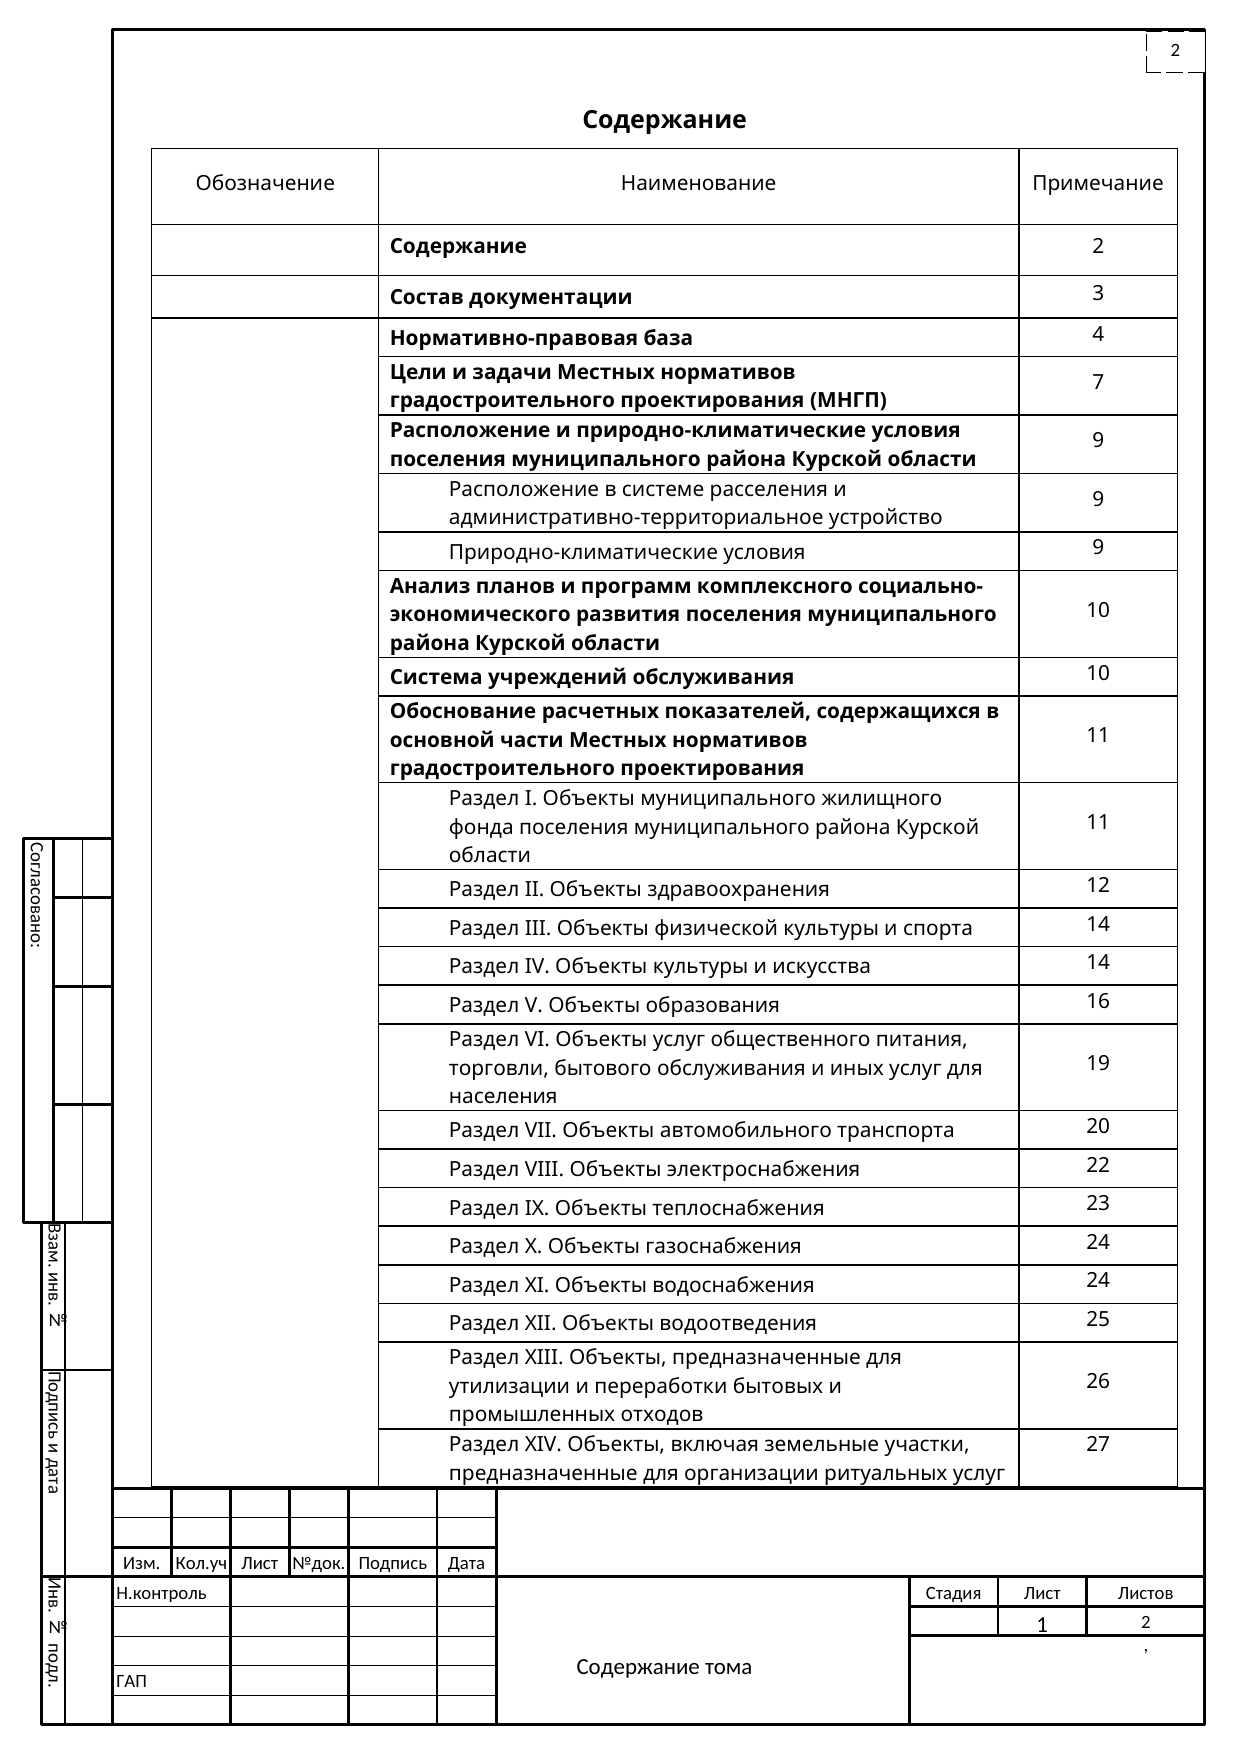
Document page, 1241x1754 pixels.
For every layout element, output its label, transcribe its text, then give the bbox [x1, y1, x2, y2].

table_cell Раздел XI. Объекты водоснабжения [379, 1266, 1018, 1302]
table_cell 9 [1020, 474, 1177, 531]
table_cell 11 [1020, 697, 1177, 782]
table_cell 24 [1020, 1227, 1177, 1264]
table_cell 25 [1020, 1304, 1177, 1341]
table_cell [152, 225, 378, 274]
table_cell 24 [1020, 1266, 1177, 1302]
table_cell 16 [1020, 986, 1177, 1023]
table_cell Раздел IV. Объекты культуры и искусства [379, 947, 1018, 984]
table_cell Раздел VIII. Объекты электроснабжения [379, 1150, 1018, 1187]
table_cell Раздел III. Объекты физической культуры и спорта [379, 909, 1018, 946]
table_cell 22 [1020, 1150, 1177, 1187]
table_cell 4 [1020, 319, 1177, 356]
table_cell Расположение и природно-климатические условия поселения муниципального района Курской области [379, 416, 1018, 472]
table_cell 14 [1020, 909, 1177, 946]
table_cell Раздел IX. Объекты теплоснабжения [379, 1188, 1018, 1225]
table_cell Раздел V. Объекты образования [379, 986, 1018, 1023]
text Содержание [177, 102, 1152, 136]
table_cell 11 [1020, 783, 1177, 869]
table_cell 26 [1020, 1343, 1177, 1428]
table_cell Нормативно-правовая база [379, 319, 1018, 356]
table_header Обозначение [152, 149, 378, 223]
table_cell 14 [1020, 947, 1177, 984]
table_cell 9 [1020, 533, 1177, 569]
table_cell 3 [1020, 276, 1177, 317]
table_cell Природно-климатические условия [379, 533, 1018, 569]
table_cell Обоснование расчетных показателей, содержащихся в основной части Местных нормативов градостроительного проектирования [379, 697, 1018, 782]
table_cell Состав документации [379, 276, 1018, 317]
table_cell Содержание [379, 225, 1018, 274]
table_cell 10 [1020, 571, 1177, 656]
table_cell [152, 319, 378, 1486]
table_cell Раздел VI. Объекты услуг общественного питания, торговли, бытового обслуживания и иных услуг для населения [379, 1025, 1018, 1110]
table_cell Расположение в системе расселения и административно-территориальное устройство [379, 474, 1018, 531]
table_cell Раздел II. Объекты здравоохранения [379, 870, 1018, 907]
table_cell Цели и задачи Местных нормативов градостроительного проектирования (МНГП) [379, 357, 1018, 414]
table_cell 9 [1020, 416, 1177, 472]
table_cell 2 [1020, 225, 1177, 274]
table_cell Раздел I. Объекты муниципального жилищного фонда поселения муниципального района Курской области [379, 783, 1018, 869]
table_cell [379, 1430, 1018, 1486]
table_cell 23 [1020, 1188, 1177, 1225]
table_cell [152, 276, 378, 317]
table_cell 12 [1020, 870, 1177, 907]
table_cell Раздел XII. Объекты водоотведения [379, 1304, 1018, 1341]
table_cell Система учреждений обслуживания [379, 658, 1018, 695]
table_header Наименование [379, 149, 1018, 223]
table_cell 19 [1020, 1025, 1177, 1110]
table_cell 7 [1020, 357, 1177, 414]
table_cell 10 [1020, 658, 1177, 695]
table_cell Анализ планов и программ комплексного социально-экономического развития поселения муниципального района Курской области [379, 571, 1018, 656]
table_cell 27 [1020, 1430, 1177, 1486]
table_cell Раздел VII. Объекты автомобильного транспорта [379, 1111, 1018, 1148]
table_header Примечание [1020, 149, 1177, 223]
table_cell Раздел XIII. Объекты, предназначенные для утилизации и переработки бытовых и промышленных отходов [379, 1343, 1018, 1428]
table_cell 20 [1020, 1111, 1177, 1148]
table_cell Раздел X. Объекты газоснабжения [379, 1227, 1018, 1264]
